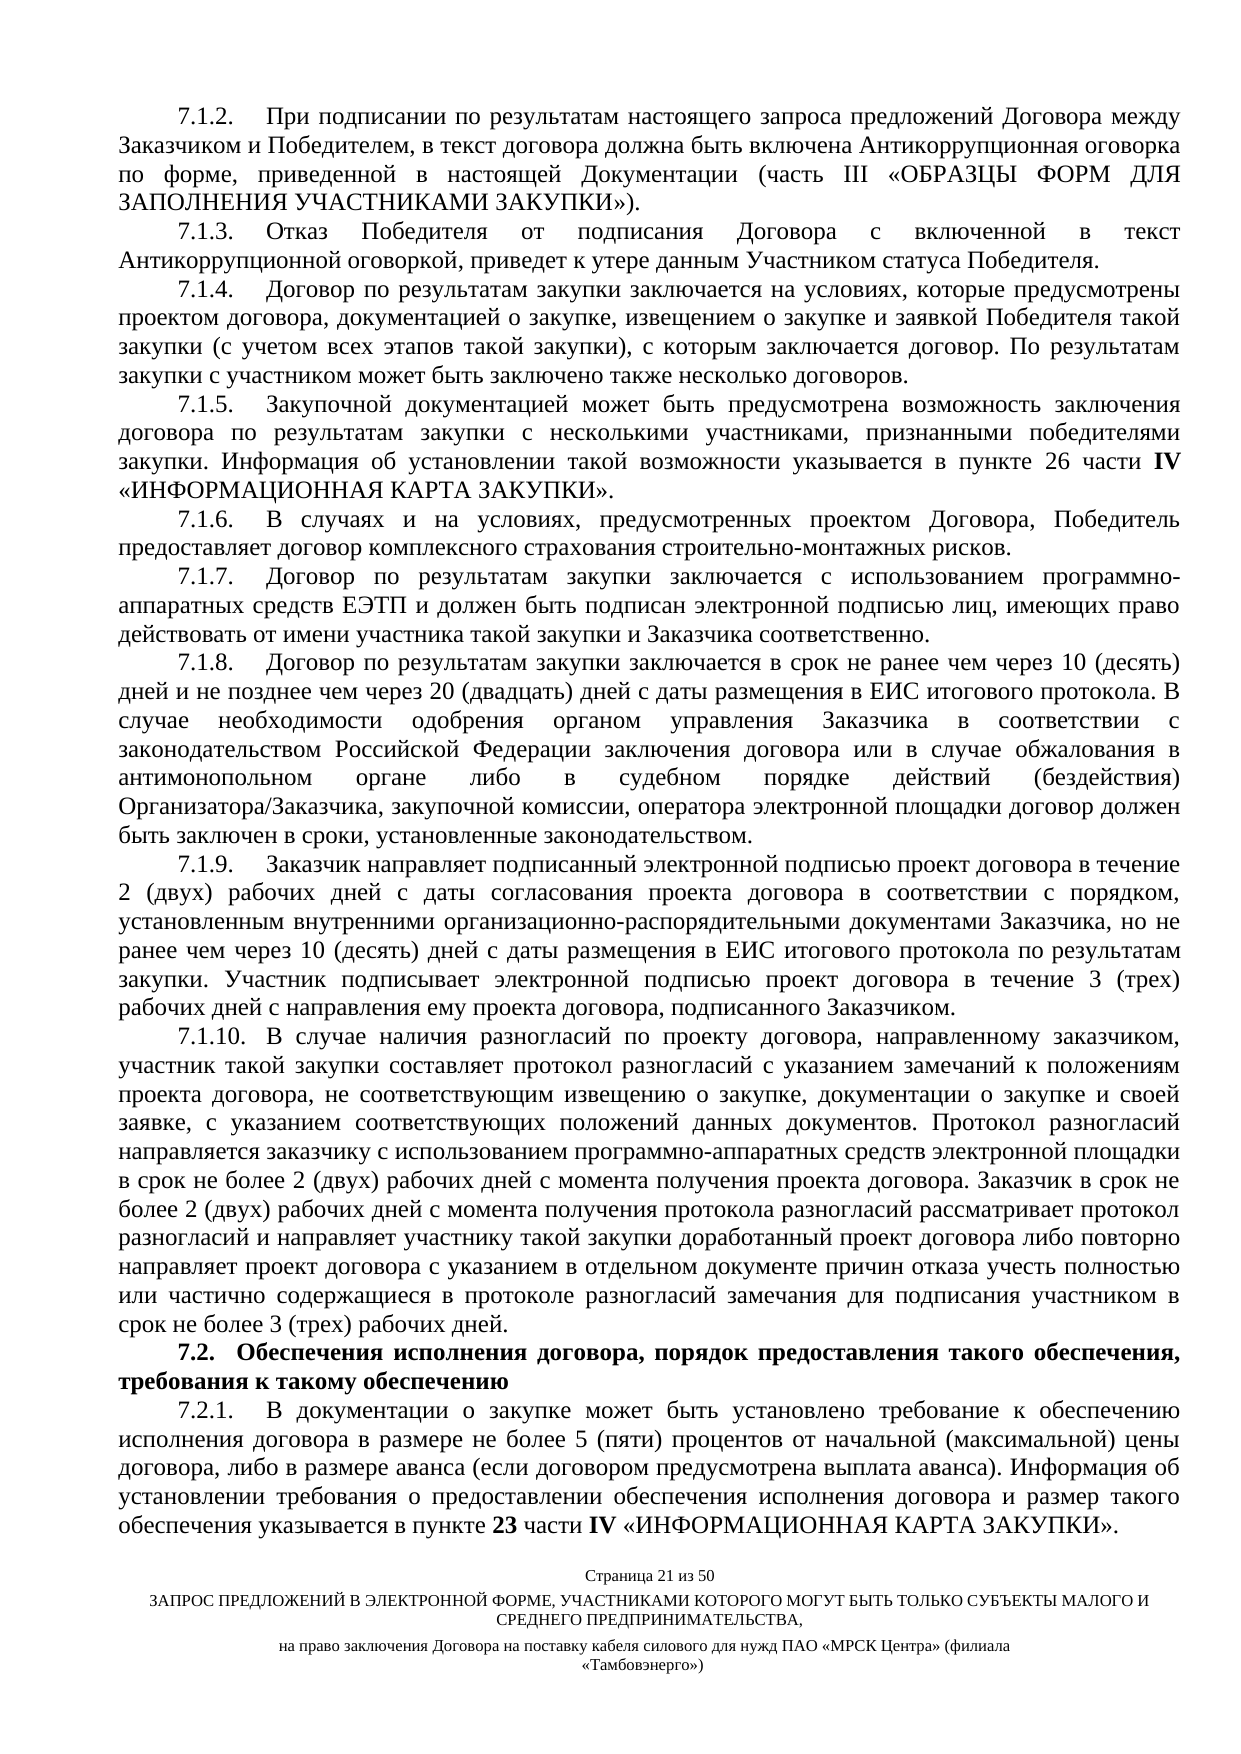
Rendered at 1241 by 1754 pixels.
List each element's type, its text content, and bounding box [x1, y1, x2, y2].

subtitle В случае наличия разногласий по проекту договора, направленному заказчиком, участник такой закупки составляет протокол разногласий с указанием замечаний к положениям проекта договора, не соответствующим извещению о закупке, документации о закупке и своей заявке, с указанием соответствующих положений данных документов. Протокол разногласий направляется заказчику с использованием программно-аппаратных средств электронной площадки в срок не более 2 (двух) рабочих дней с момента получения проекта договора. Заказчик в срок не более 2 (двух) рабочих дней с момента получения протокола разногласий рассматривает протокол разногласий и направляет участнику такой закупки доработанный проект договора либо повторно направляет проект договора с указанием в отдельном документе причин отказа учесть полностью или частично содержащиеся в протоколе разногласий замечания для подписания участником в срок не более 3 (трех) рабочих дней. [118, 1021, 1181, 1337]
subtitle Обеспечения исполнения договора, порядок предоставления такого обеспечения, требования к такому обеспечению [118, 1337, 1181, 1395]
subtitle Договор по результатам закупки заключается с использованием программно-аппаратных средств ЕЭТП и должен быть подписан электронной подписью лиц, имеющих право действовать от имени участника такой закупки и Заказчика соответственно. [118, 561, 1181, 647]
subtitle Отказ Победителя от подписания Договора с включенной в текст Антикоррупционной оговоркой, приведет к утере данным Участником статуса Победителя. [118, 216, 1181, 274]
subtitle Заказчик направляет подписанный электронной подписью проект договора в течение 2 (двух) рабочих дней с даты согласования проекта договора в соответствии с порядком, установленным внутренними организационно-распорядительными документами Заказчика, но не ранее чем через 10 (десять) дней с даты размещения в ЕИС итогового протокола по результатам закупки. Участник подписывает электронной подписью проект договора в течение 3 (трех) рабочих дней с направления ему проекта договора, подписанного Заказчиком. [118, 849, 1181, 1021]
subtitle Договор по результатам закупки заключается на условиях, которые предусмотрены проектом договора, документацией о закупке, извещением о закупке и заявкой Победителя такой закупки (с учетом всех этапов такой закупки), с которым заключается договор. По результатам закупки с участником может быть заключено также несколько договоров. [118, 274, 1181, 389]
subtitle В документации о закупке может быть установлено требование к обеспечению исполнения договора в размере не более 5 (пяти) процентов от начальной (максимальной) цены договора, либо в размере аванса (если договором предусмотрена выплата аванса). Информация об установлении требования о предоставлении обеспечения исполнения договора и размер такого обеспечения указывается в пункте 23 части IV «ИНФОРМАЦИОННАЯ КАРТА ЗАКУПКИ». [118, 1395, 1181, 1539]
subtitle В случаях и на условиях, предусмотренных проектом Договора, Победитель предоставляет договор комплексного страхования строительно-монтажных рисков. [118, 504, 1181, 561]
subtitle Договор по результатам закупки заключается в срок не ранее чем через 10 (десять) дней и не позднее чем через 20 (двадцать) дней с даты размещения в ЕИС итогового протокола. В случае необходимости одобрения органом управления Заказчика в соответствии с законодательством Российской Федерации заключения договора или в случае обжалования в антимонопольном органе либо в судебном порядке действий (бездействия) Организатора/Заказчика, закупочной комиссии, оператора электронной площадки договор должен быть заключен в сроки, установленные законодательством. [118, 647, 1181, 849]
subtitle При подписании по результатам настоящего запроса предложений Договора между Заказчиком и Победителем, в текст договора должна быть включена Антикоррупционная оговорка по форме, приведенной в настоящей Документации (часть III «ОБРАЗЦЫ ФОРМ ДЛЯ ЗАПОЛНЕНИЯ УЧАСТНИКАМИ ЗАКУПКИ»). [118, 101, 1181, 216]
subtitle Закупочной документацией может быть предусмотрена возможность заключения договора по результатам закупки с несколькими участниками, признанными победителями закупки. Информация об установлении такой возможности указывается в пункте 26 части IV «ИНФОРМАЦИОННАЯ КАРТА ЗАКУПКИ». [118, 389, 1181, 504]
